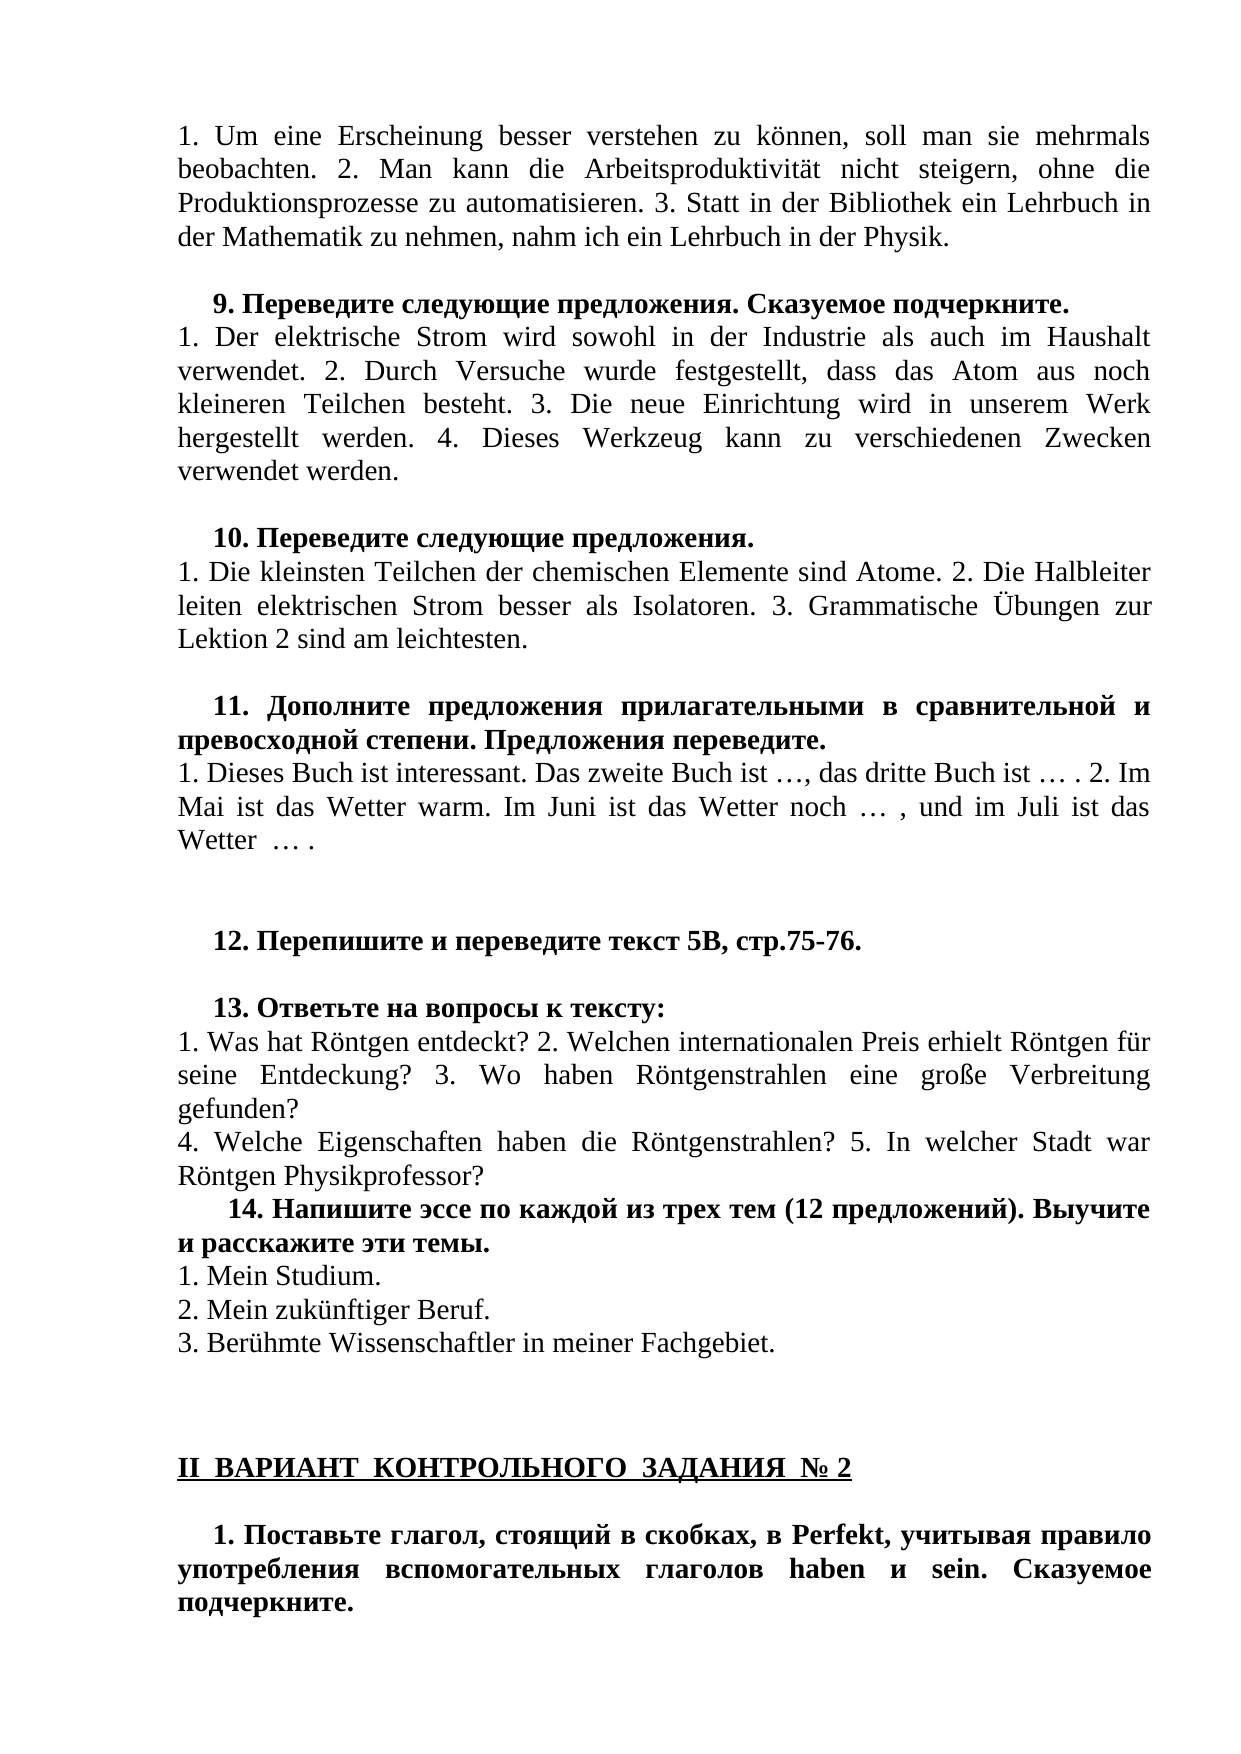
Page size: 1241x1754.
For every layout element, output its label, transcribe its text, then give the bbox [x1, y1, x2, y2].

text 1. Поставьте глагол, стоящий в скобках, в Perfekt, учитывая правило употребления вспомогательных глаголов haben и sein. Сказуемое подчеркните. [177, 1517, 1152, 1618]
text 1. Was hat Röntgen entdeckt? 2. Welchen internationalen Preis erhielt Röntgen für seine Entdeckung? 3. Wo haben Röntgenstrahlen eine große Verbreitung gefunden? [177, 1024, 1152, 1124]
text 14. Напишите эссе по каждой из трех тем (12 предложений). Выучите и расскажите эти темы. [177, 1191, 1152, 1258]
text 1. Mein Studium. [177, 1258, 1152, 1292]
text 12. Перепишите и переведите текст 5В, стр.75-76. [177, 923, 1152, 957]
text 1. Der elektrische Strom wird sowohl in der Industrie als auch im Haushalt verwendet. 2. Durch Versuche wurde festgestellt, dass das Atom aus noch kleineren Teilchen besteht. 3. Die neue Einrichtung wird in unserem Werk hergestellt werden. 4. Dieses Werkzeug kann zu verschiedenen Zwecken verwendet werden. [177, 319, 1152, 487]
text 13. Ответьте на вопросы к тексту: [177, 990, 1152, 1024]
text 10. Переведите следующие предложения. [177, 521, 1152, 554]
text II ВАРИАНТ КОНТРОЛЬНОГО ЗАДАНИЯ № 2 [177, 1450, 1152, 1484]
text 1. Dieses Buch ist interessant. Das zweite Buch ist …, das dritte Buch ist … . 2. Im Mai ist das Wetter warm. Im Juni ist das Wetter noch … , und im Juli ist das Wetter … . [177, 755, 1152, 856]
text 4. Welche Eigenschaften haben die Röntgenstrahlen? 5. In welcher Stadt war Röntgen Physikprofessor? [177, 1124, 1152, 1191]
text 1. Um eine Erscheinung besser verstehen zu können, soll man sie mehrmals beobachten. 2. Man kann die Arbeitsproduktivität nicht steigern, ohne die Produktionsprozesse zu automatisieren. 3. Statt in der Bibliothek ein Lehrbuch in der Mathematik zu nehmen, nahm ich ein Lehrbuch in der Physik. [177, 118, 1152, 252]
text 9. Переведите следующие предложения. Сказуемое подчеркните. [177, 286, 1152, 319]
text 11. Дополните предложения прилагательными в сравнительной и превосходной степени. Предложения переведите. [177, 688, 1152, 755]
text 3. Berühmte Wissenschaftler in meiner Fachgebiet. [177, 1326, 1152, 1359]
text 1. Die kleinsten Teilchen der chemischen Elemente sind Atome. 2. Die Halbleiter leiten elektrischen Strom besser als Isolatoren. 3. Grammatische Übungen zur Lektion 2 sind am leichtesten. [177, 554, 1152, 655]
text 2. Mein zukünftiger Beruf. [177, 1292, 1152, 1326]
